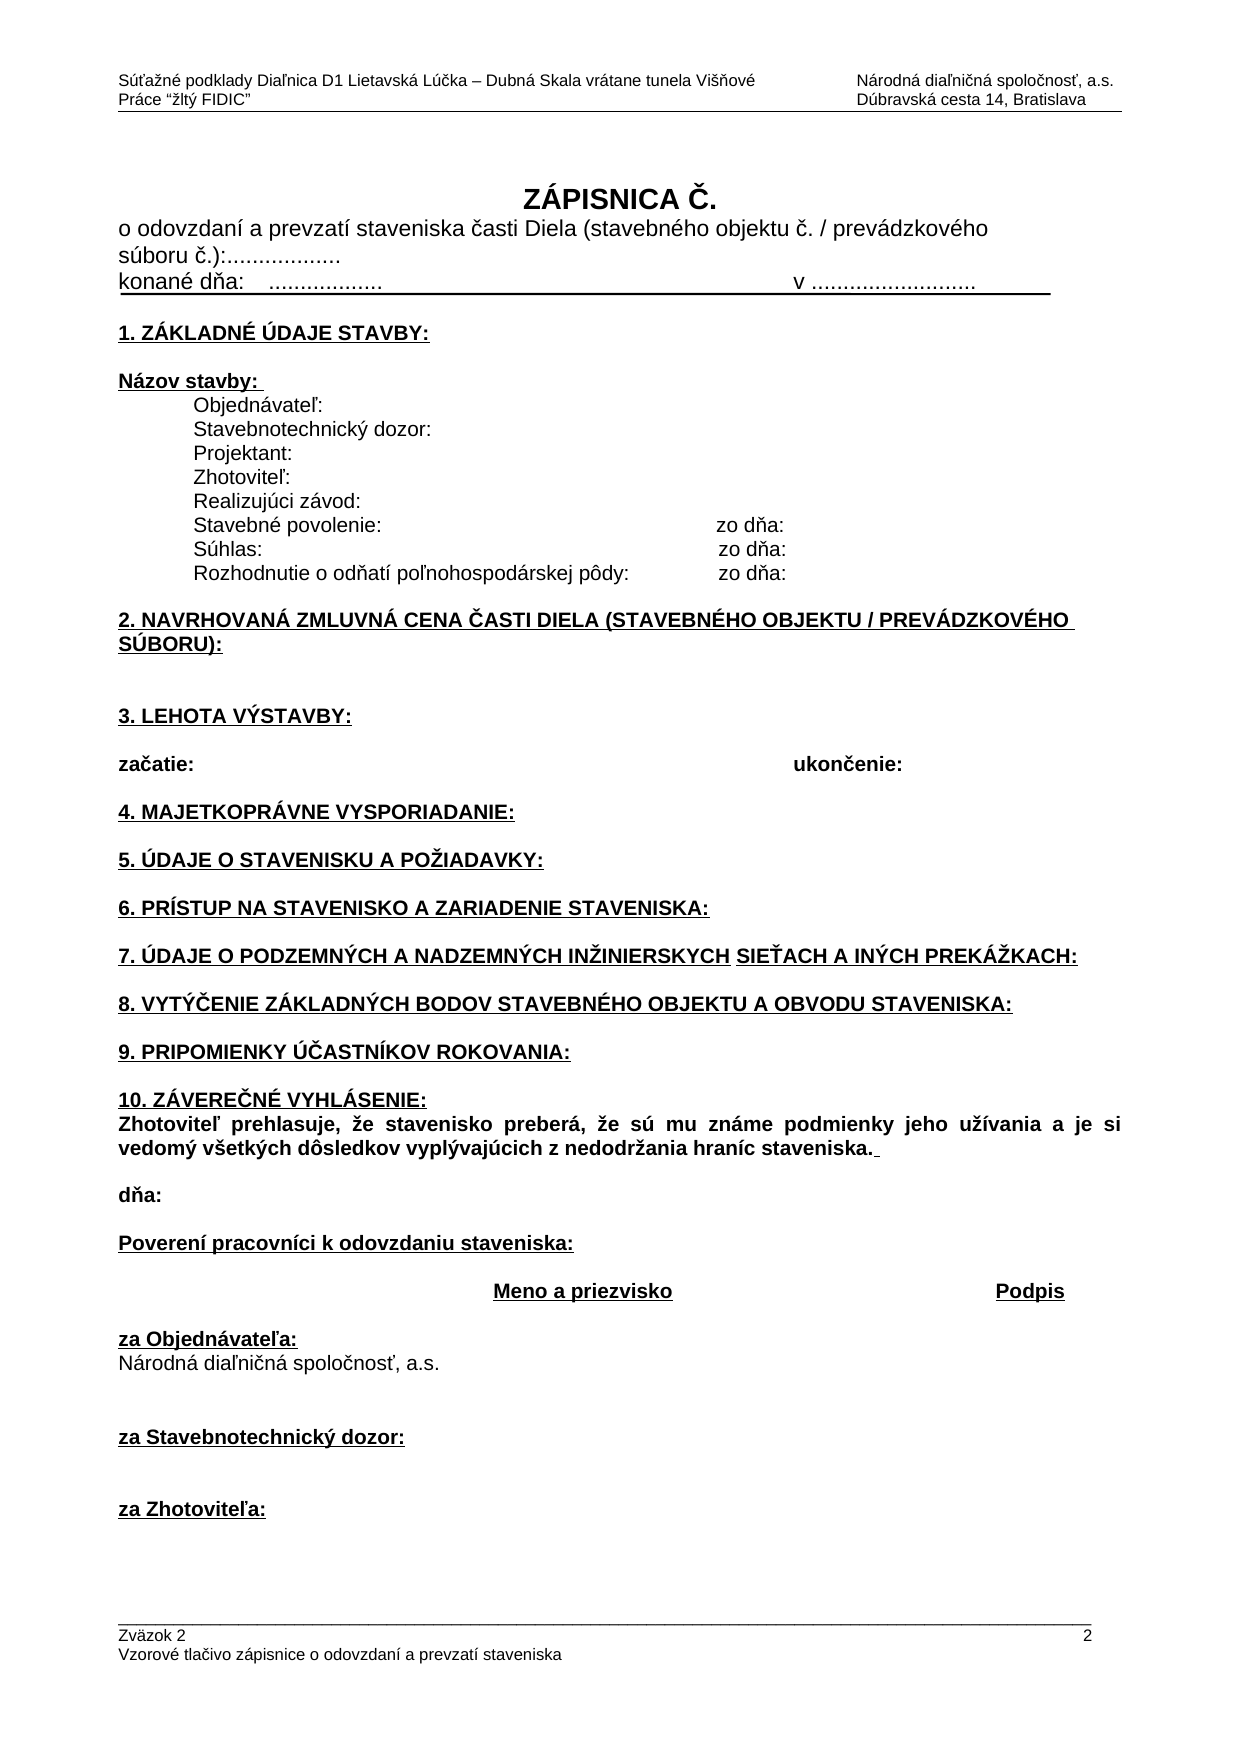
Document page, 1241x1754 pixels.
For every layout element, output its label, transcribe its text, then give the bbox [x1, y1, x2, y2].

text 1. ZÁKLADNÉ ÚDAJE STAVBY: [118, 321, 1122, 345]
text za Objednávateľa: [118, 1327, 1122, 1351]
text Stavebnotechnický dozor: [118, 417, 1122, 441]
text 2. NAVRHOVANÁ ZMLUVNÁ CENA ČASTI DIELA (STAVEBNÉHO OBJEKTU / PREVÁDZKOVÉHO SÚBORU): [118, 608, 1122, 656]
text Objednávateľ: [118, 393, 1122, 417]
text za Zhotoviteľa: [118, 1497, 1122, 1521]
text Národná diaľničná spoločnosť, a.s. [118, 1351, 1122, 1375]
text 6. PRÍSTUP NA STAVENISKO A ZARIADENIE STAVENISKA: [118, 896, 1122, 920]
text Projektant: [118, 441, 1122, 464]
text dňa: [118, 1183, 1122, 1207]
text Zhotoviteľ prehlasuje, že stavenisko preberá, že sú mu známe podmienky jeho užívania a je si vedomý všetkých dôsledkov vyplývajúcich z nedodržania hraníc staveniska. [118, 1111, 1122, 1159]
text Poverení pracovníci k odovzdaniu staveniska: [118, 1231, 1122, 1255]
text začatie: ukončenie: [118, 752, 1122, 776]
text ZÁPISNICA Č. [118, 182, 1122, 215]
text 10. ZÁVEREČNÉ VYHLÁSENIE: [118, 1087, 1122, 1111]
text za Stavebnotechnický dozor: [118, 1425, 1122, 1449]
text Meno a priezvisko Podpis [118, 1279, 1122, 1303]
text Stavebné povolenie: zo dňa: [118, 512, 1122, 536]
text Realizujúci závod: [118, 488, 1122, 512]
text konané dňa: .................. v .......................... [118, 268, 1122, 294]
text 7. ÚDAJE O PODZEMNÝCH A NADZEMNÝCH INŽINIERSKYCH SIEŤACH A INÝCH PREKÁŽKACH: [118, 944, 1122, 968]
text Zhotoviteľ: [118, 464, 1122, 488]
text Názov stavby: [118, 369, 1122, 393]
text 9. PRIPOMIENKY ÚČASTNÍKOV ROKOVANIA: [118, 1039, 1122, 1063]
text Súhlas: zo dňa: [118, 536, 1122, 560]
text 3. LEHOTA VÝSTAVBY: [118, 704, 1122, 728]
text o odovzdaní a prevzatí staveniska časti Diela (stavebného objektu č. / prevádzkového súboru č.):.................. [118, 215, 1122, 268]
text 4. MAJETKOPRÁVNE VYSPORIADANIE: [118, 800, 1122, 824]
text 8. VYTÝČENIE ZÁKLADNÝCH BODOV STAVEBNÉHO OBJEKTU A OBVODU STAVENISKA: [118, 992, 1122, 1016]
text Rozhodnutie o odňatí poľnohospodárskej pôdy: zo dňa: [118, 560, 1122, 584]
text 5. ÚDAJE O STAVENISKU A POŽIADAVKY: [118, 848, 1122, 872]
